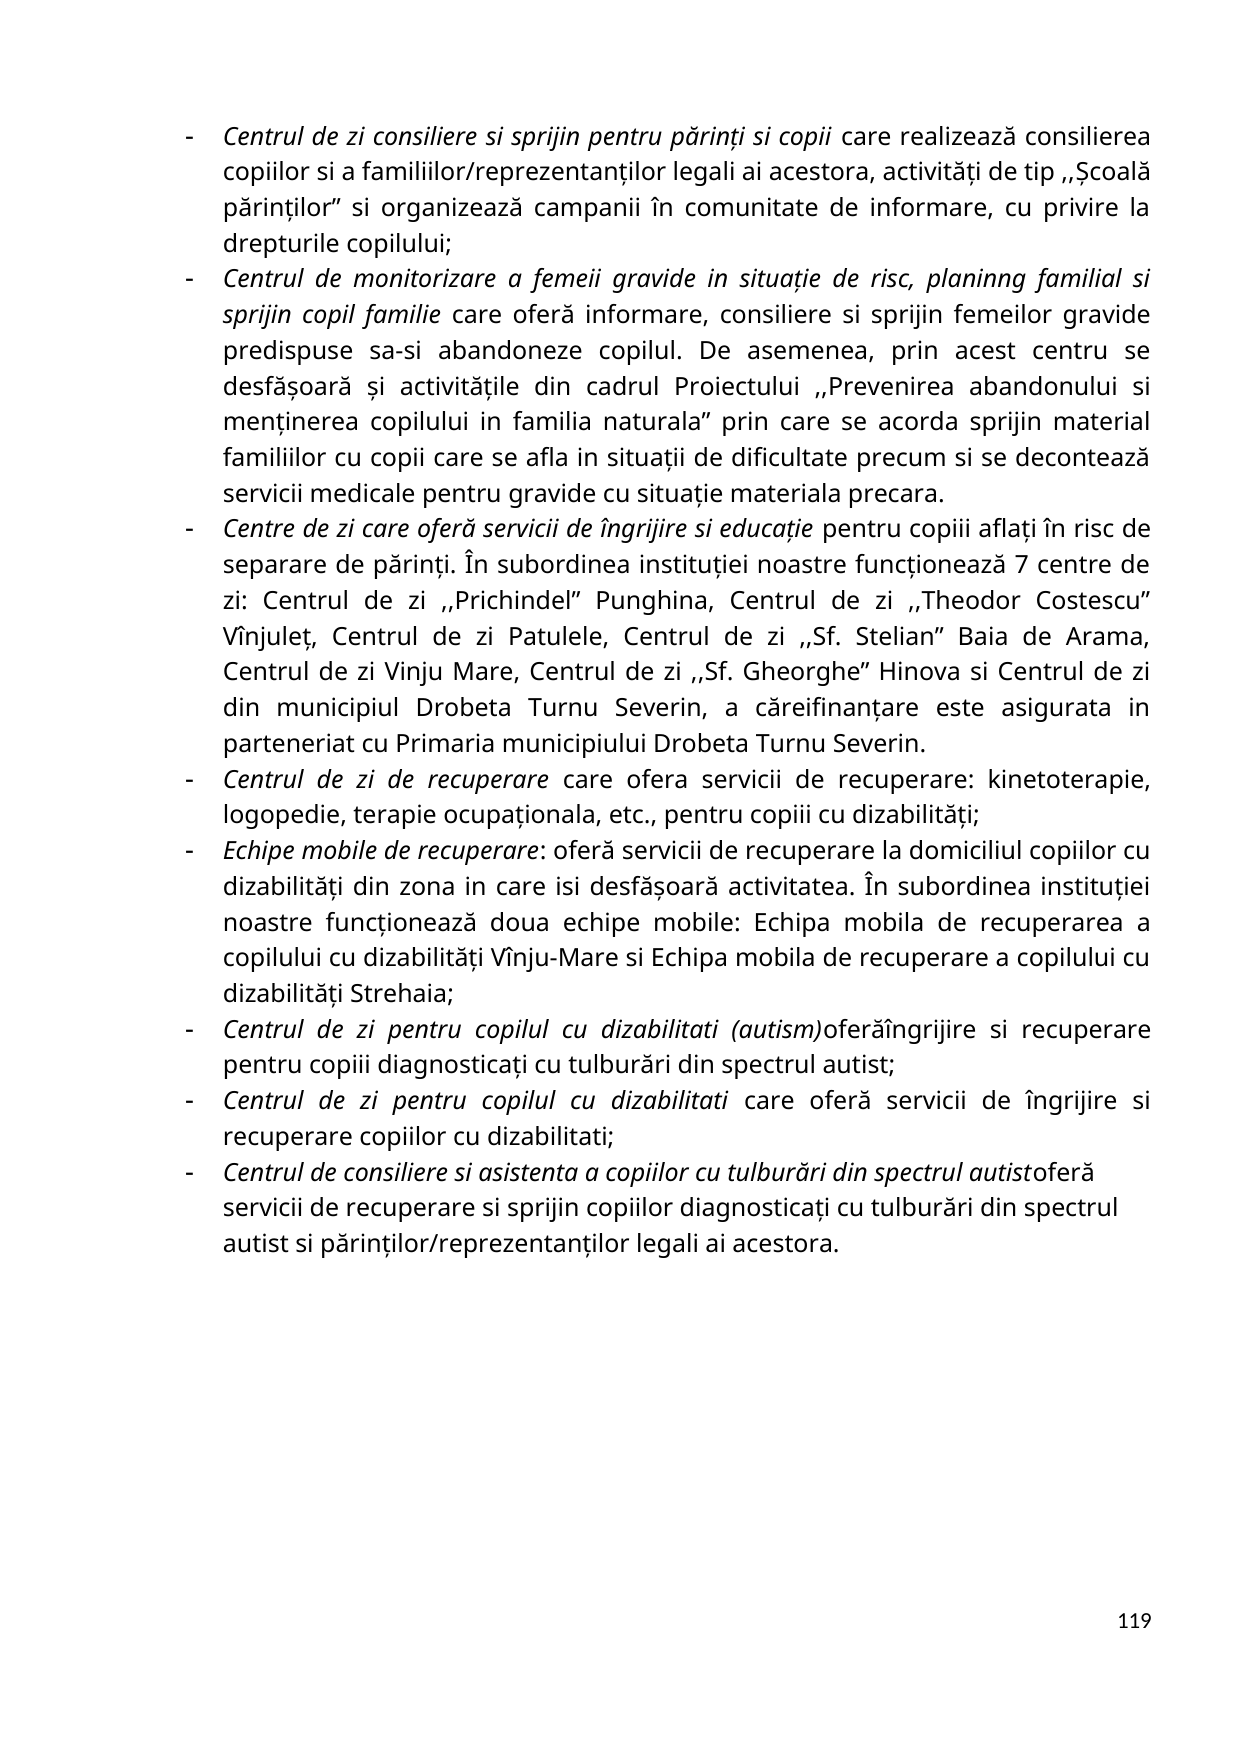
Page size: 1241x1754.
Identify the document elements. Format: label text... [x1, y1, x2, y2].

list Echipe mobile de recuperare: oferă servicii de recuperare la domiciliul copiilor cu dizabilități din zona in care isi desfășoară activitatea. În subordinea instituției noastre funcționează doua echipe mobile: Echipa mobila de recuperarea a copilului cu dizabilități Vînju-Mare si Echipa mobila de recuperare a copilului cu dizabilități Strehaia; [185, 833, 1152, 1010]
list Centrul de zi pentru copilul cu dizabilitati (autism)oferăîngrijire si recuperare pentru copiii diagnosticați cu tulburări din spectrul autist; [185, 1011, 1152, 1081]
list Centrul de consiliere si asistenta a copiilor cu tulburări din spectrul autistoferă servicii de recuperare si sprijin copiilor diagnosticați cu tulburări din spectrul autist si părinților/reprezentanților legali ai acestora. [185, 1154, 1152, 1260]
list Centrul de monitorizare a femeii gravide in situație de risc, planinng familial si sprijin copil familie care oferă informare, consiliere si sprijin femeilor gravide predispuse sa-si abandoneze copilul. De asemenea, prin acest centru se desfășoară și activitățile din cadrul Proiectului ,,Prevenirea abandonului si menținerea copilului in familia naturala” prin care se acorda sprijin material familiilor cu copii care se afla in situații de dificultate precum si se decontează servicii medicale pentru gravide cu situație materiala precara. [185, 261, 1152, 509]
list Centre de zi care oferă servicii de îngrijire si educație pentru copiii aflați în risc de separare de părinți. În subordinea instituției noastre funcționează 7 centre de zi: Centrul de zi ,,Prichindel” Punghina, Centrul de zi ,,Theodor Costescu” Vînjuleț, Centrul de zi Patulele, Centrul de zi ,,Sf. Stelian” Baia de Arama, Centrul de zi Vinju Mare, Centrul de zi ,,Sf. Gheorghe” Hinova si Centrul de zi din municipiul Drobeta Turnu Severin, a căreifinanțare este asigurata in parteneriat cu Primaria municipiului Drobeta Turnu Severin. [185, 511, 1152, 759]
list Centrul de zi consiliere si sprijin pentru părinți si copii care realizează consilierea copiilor si a familiilor/reprezentanților legali ai acestora, activități de tip ,,Școală părinților” si organizează campanii în comunitate de informare, cu privire la drepturile copilului; [185, 118, 1152, 259]
list Centrul de zi de recuperare care ofera servicii de recuperare: kinetoterapie, logopedie, terapie ocupaționala, etc., pentru copiii cu dizabilități; [185, 761, 1152, 831]
list Centrul de zi pentru copilul cu dizabilitati care oferă servicii de îngrijire si recuperare copiilor cu dizabilitati; [185, 1083, 1152, 1153]
